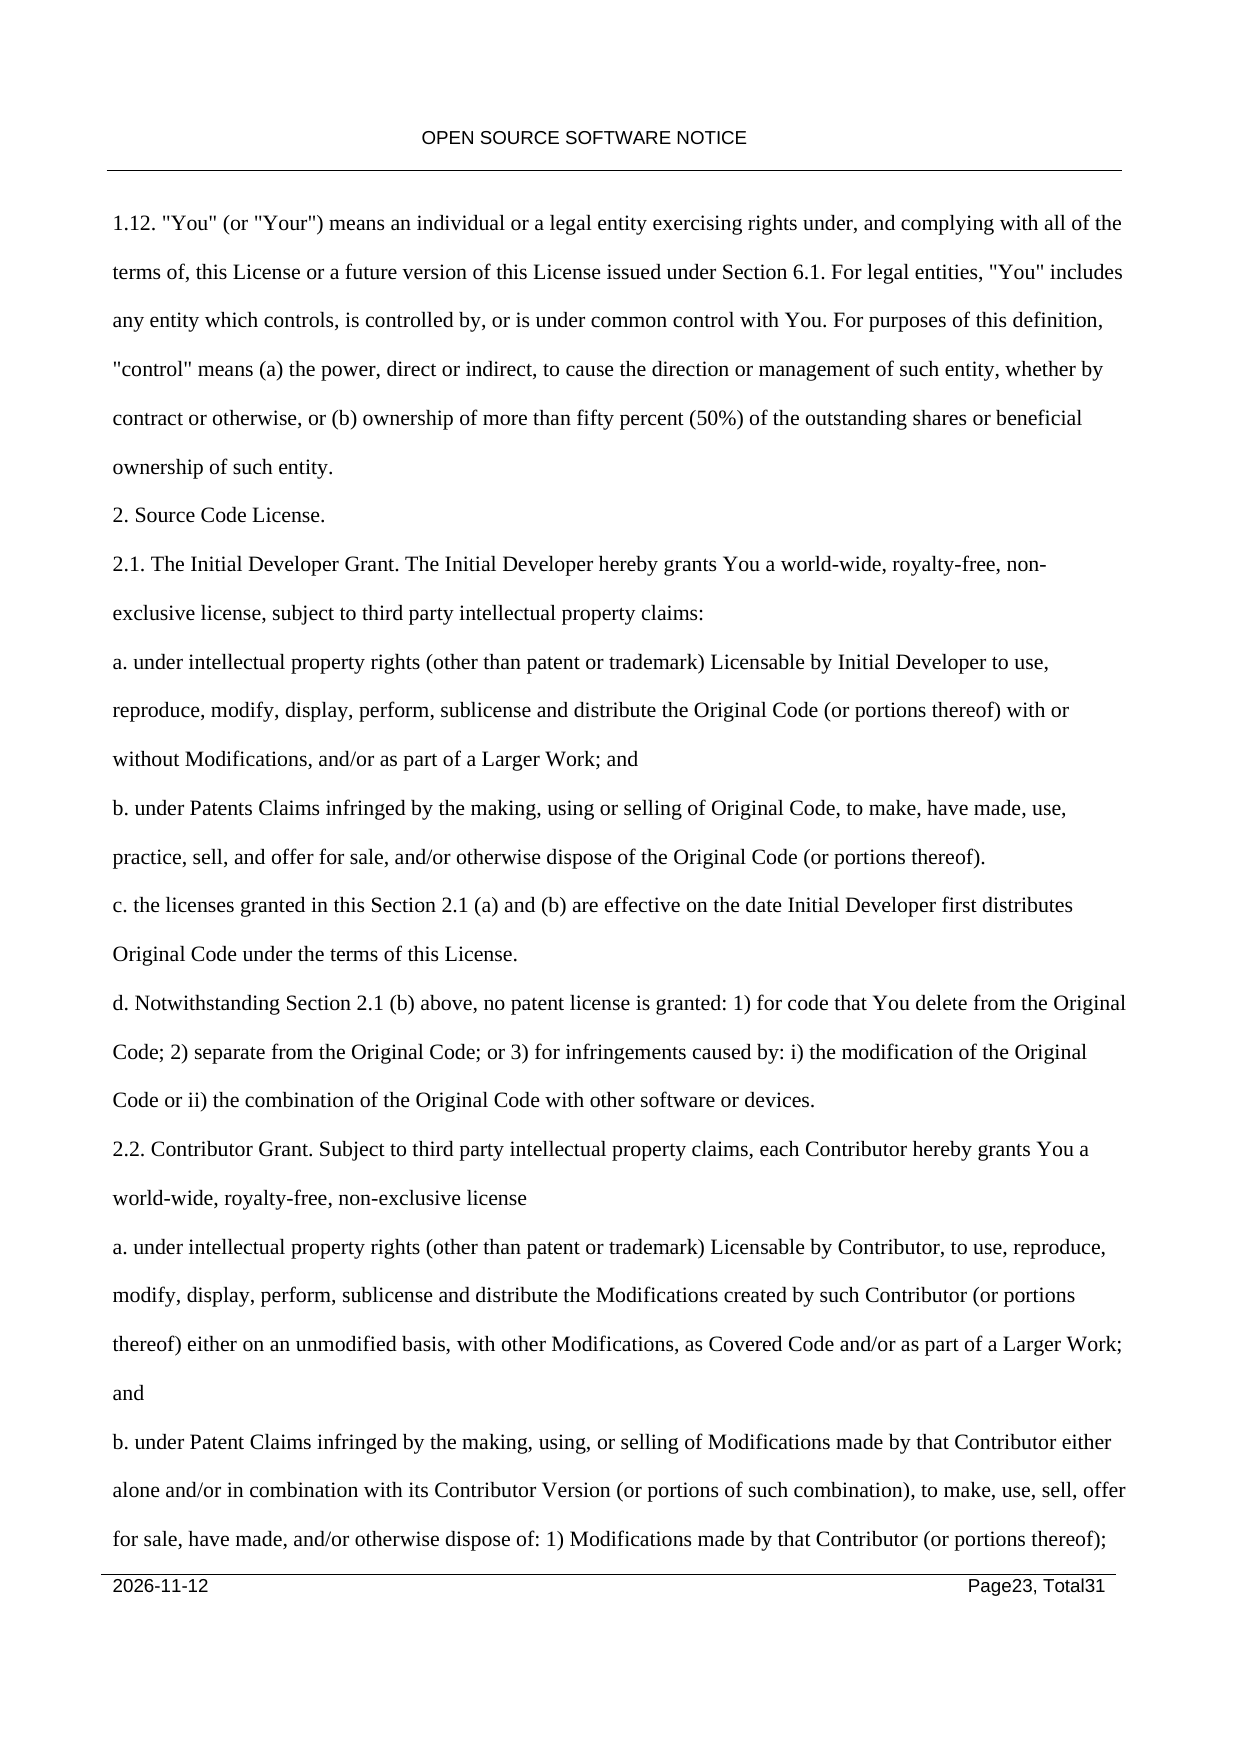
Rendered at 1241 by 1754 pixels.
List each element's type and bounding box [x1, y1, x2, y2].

text [112, 206, 1128, 1555]
